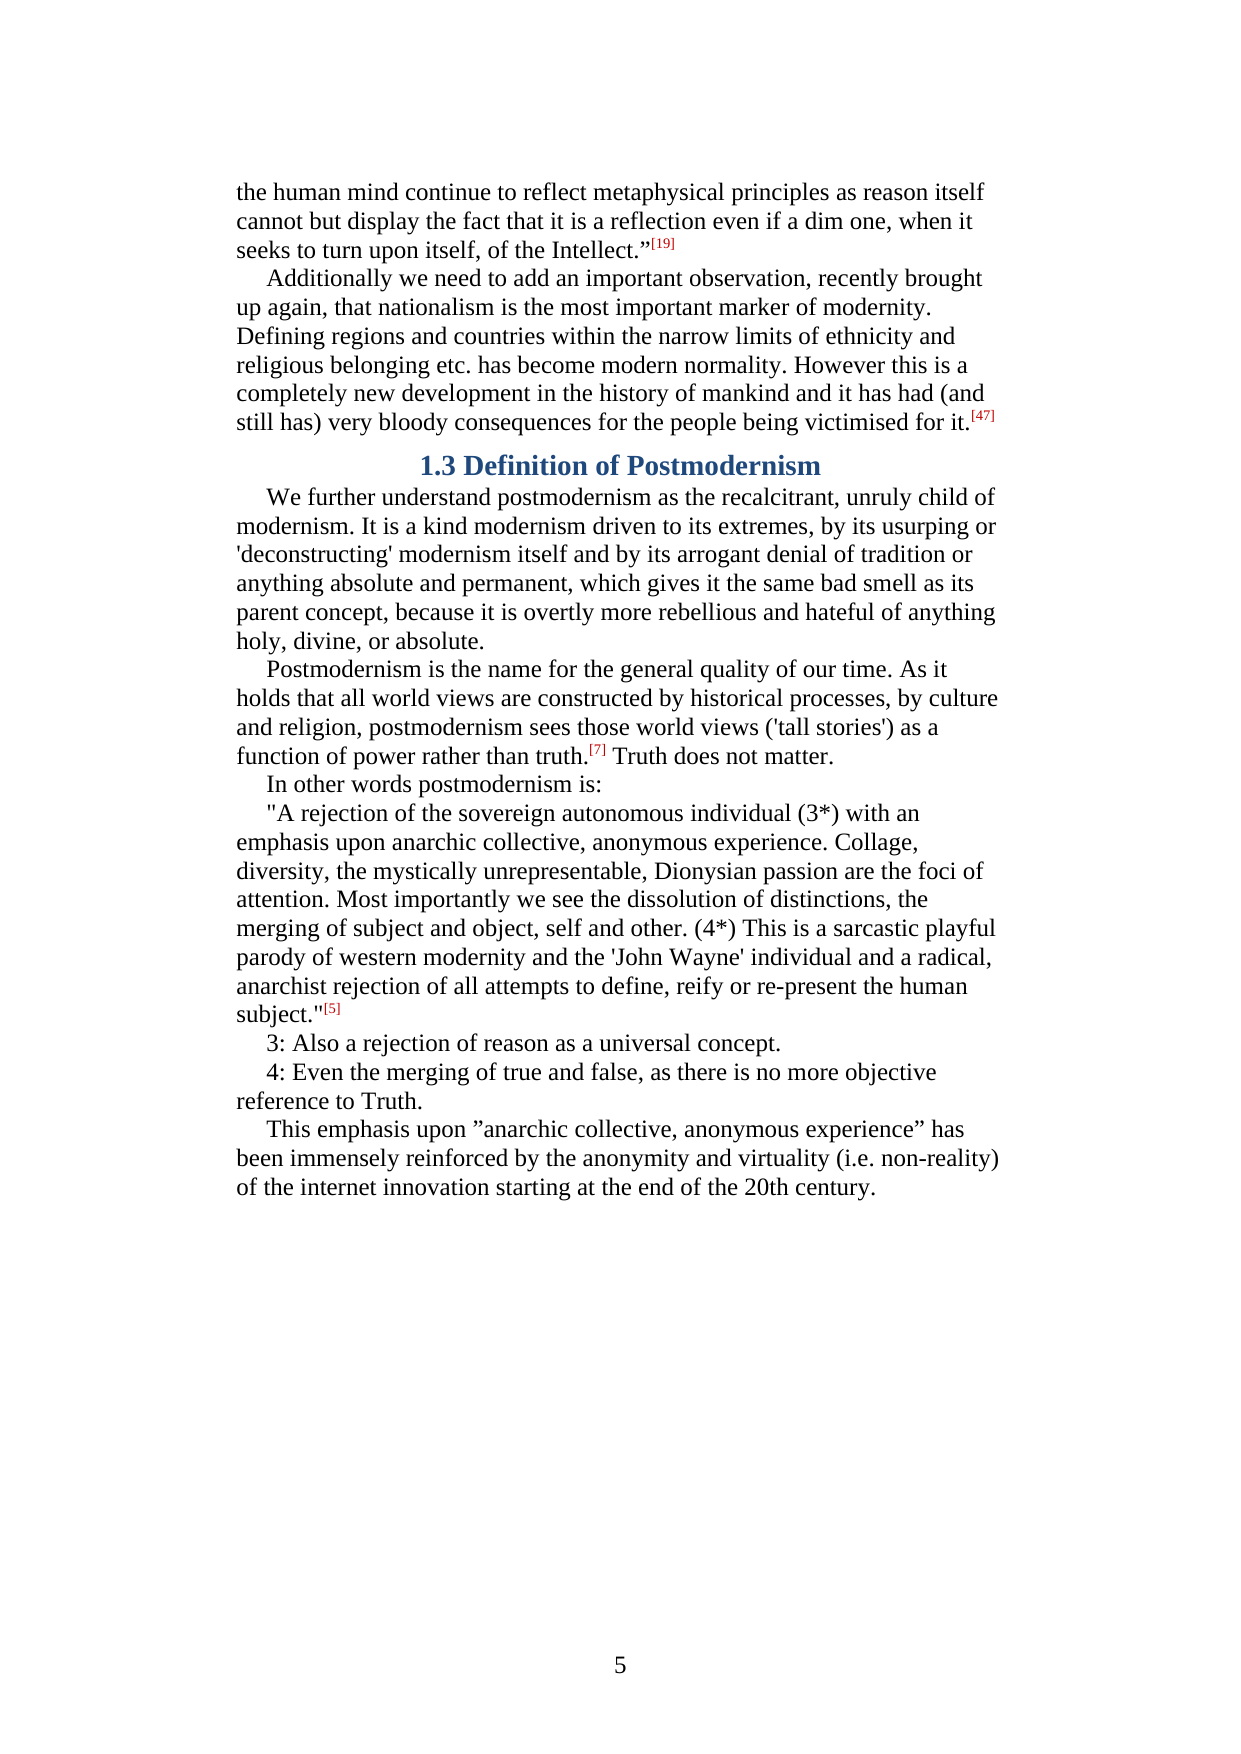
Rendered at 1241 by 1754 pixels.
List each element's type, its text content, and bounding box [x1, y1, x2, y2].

text Additionally we need to add an important observation, recently brought up again, that nationalism is the most important marker of modernity. Defining regions and countries within the narrow limits of ethnicity and religious belonging etc. has become modern normality. However this is a completely new development in the history of mankind and it has had (and still has) very bloody consequences for the people being victimised for it.[47] [236, 263, 1004, 436]
text In other words postmodernism is: [236, 769, 1004, 798]
subtitle 1.3 Definition of Postmodernism [236, 448, 1004, 482]
text Postmodernism is the name for the general quality of our time. As it holds that all world views are constructed by historical processes, by culture and religion, postmodernism sees those world views ('tall stories') as a function of power rather than truth.[7] Truth does not matter. [236, 654, 1004, 769]
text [236, 177, 1004, 263]
text This emphasis upon ”anarchic collective, anonymous experience” has been immensely reinforced by the anonymity and virtuality (i.e. non-reality) of the internet innovation starting at the end of the 20th century. [236, 1114, 1004, 1201]
text "A rejection of the sovereign autonomous individual (3*) with an emphasis upon anarchic collective, anonymous experience. Collage, diversity, the mystically unrepresentable, Dionysian passion are the foci of attention. Most importantly we see the dissolution of distinctions, the merging of subject and object, self and other. (4*) This is a sarcastic playful parody of western modernity and the 'John Wayne' individual and a radical, anarchist rejection of all attempts to define, reify or re-present the human subject."[5] [236, 798, 1004, 1028]
text 4: Even the merging of true and false, as there is no more objective reference to Truth. [236, 1057, 1004, 1114]
text 3: Also a rejection of reason as a universal concept. [236, 1028, 1004, 1057]
text We further understand postmodernism as the recalcitrant, unruly child of modernism. It is a kind modernism driven to its extremes, by its usurping or 'deconstructing' modernism itself and by its arrogant denial of tradition or anything absolute and permanent, which gives it the same bad smell as its parent concept, because it is overtly more rebellious and hateful of anything holy, divine, or absolute. [236, 482, 1004, 654]
